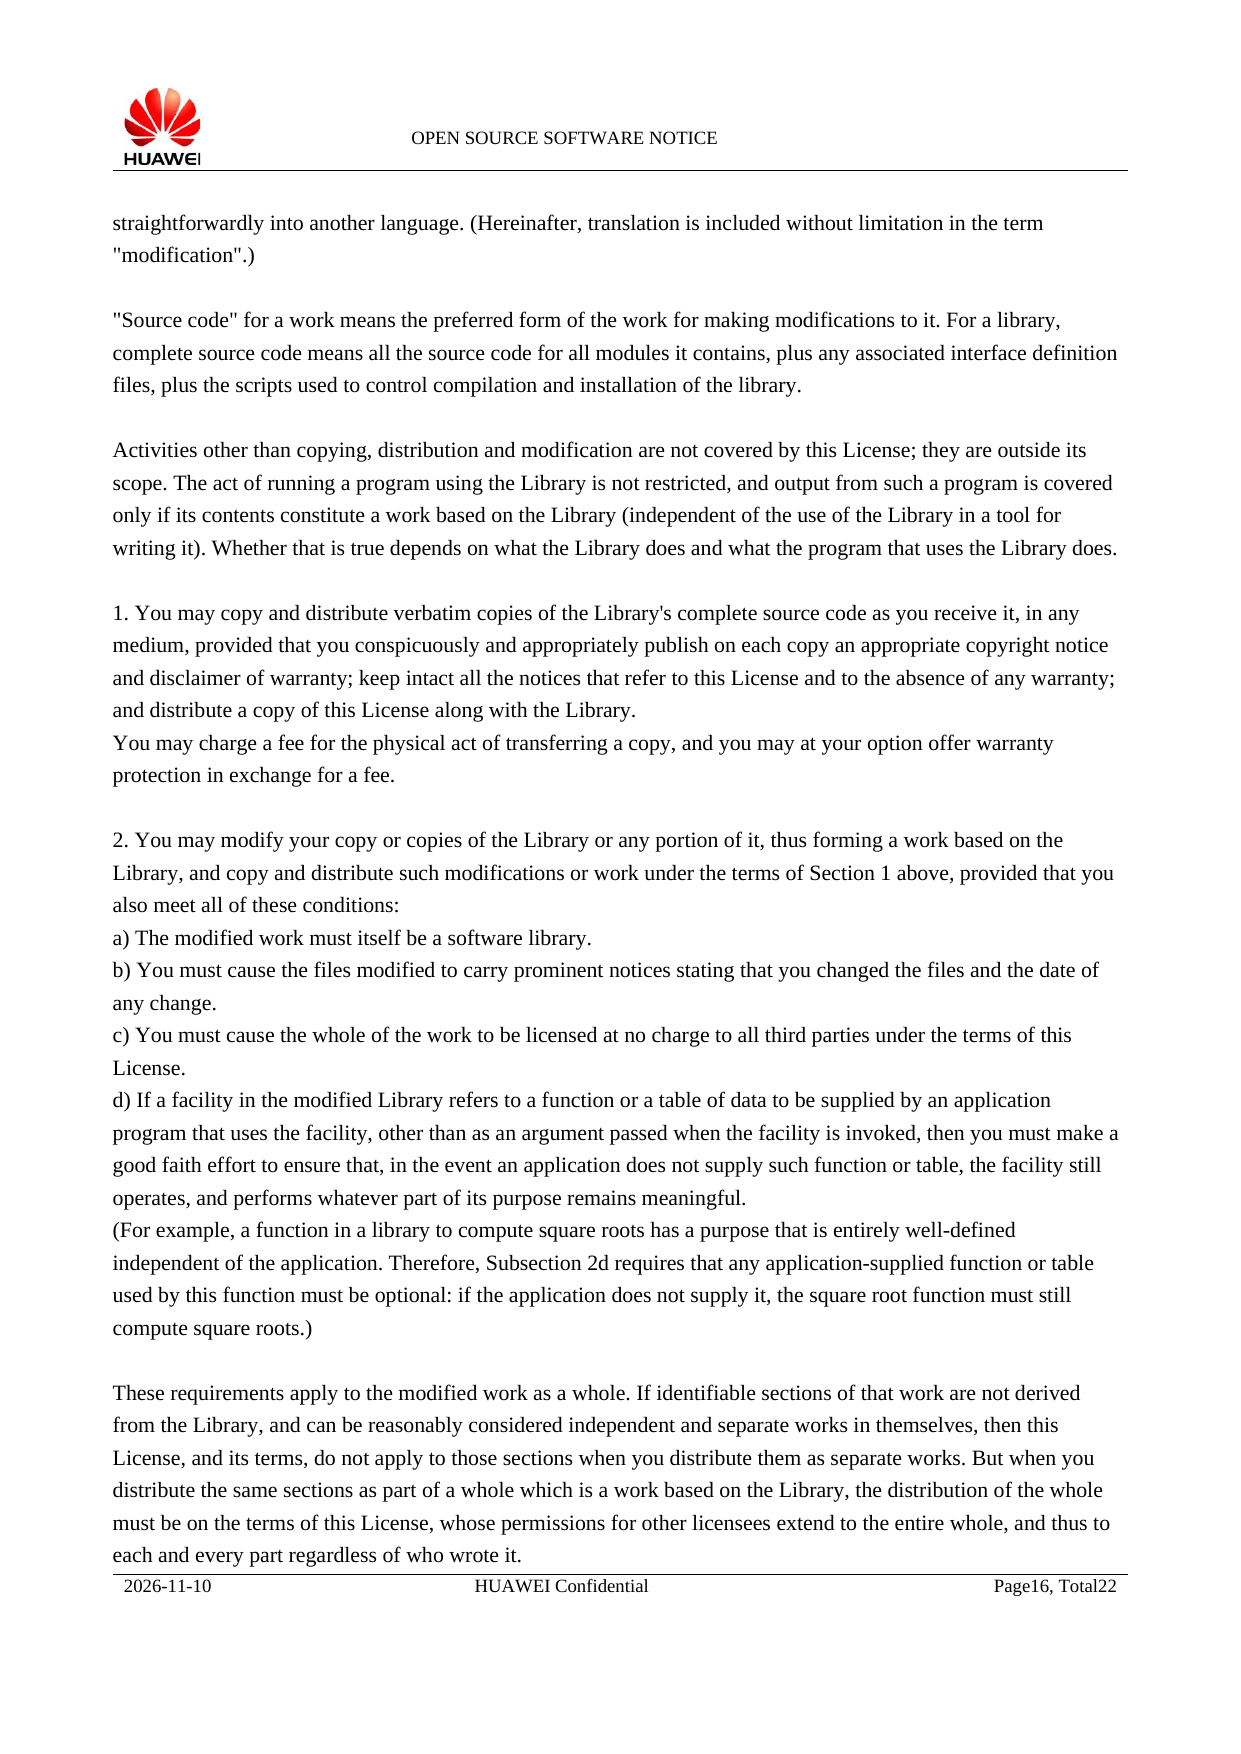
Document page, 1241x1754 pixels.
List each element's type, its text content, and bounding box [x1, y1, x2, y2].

picture [124, 88, 201, 165]
